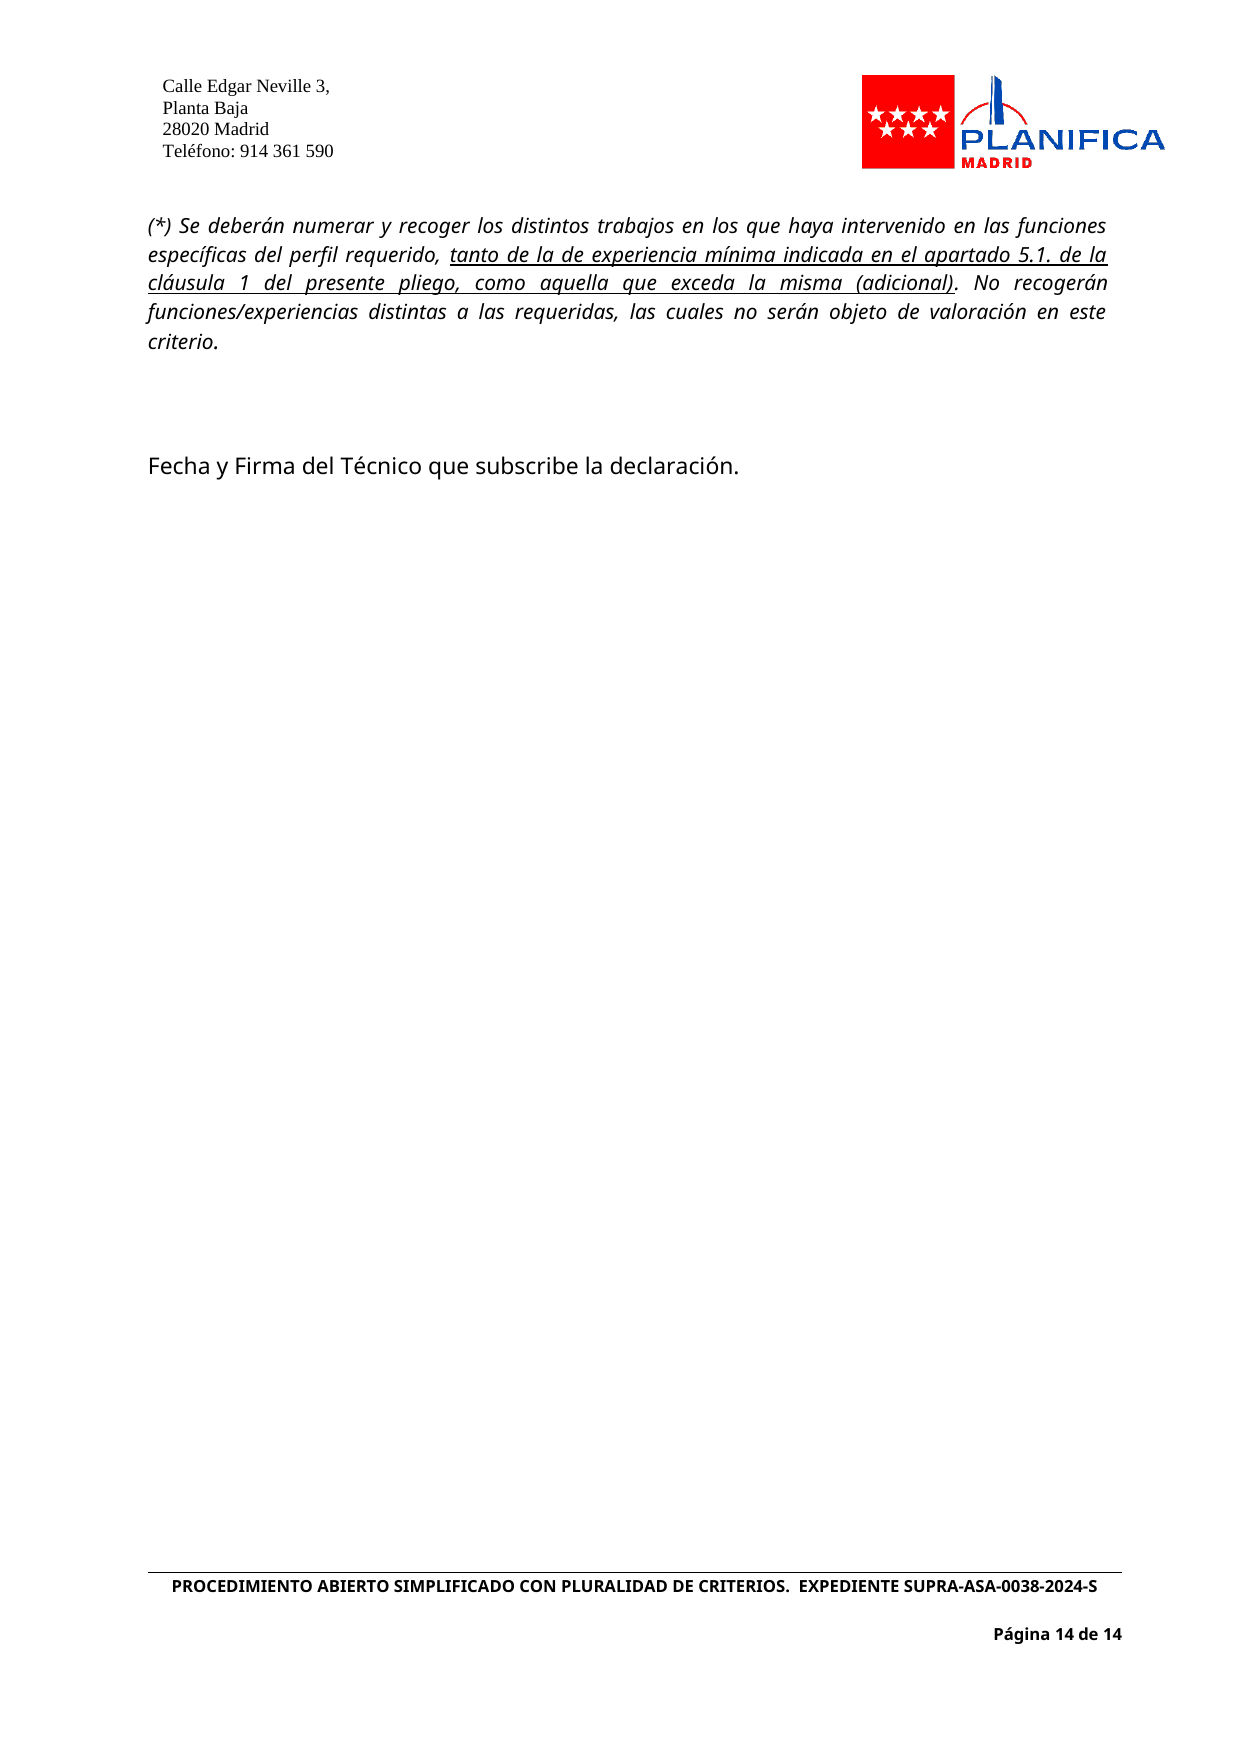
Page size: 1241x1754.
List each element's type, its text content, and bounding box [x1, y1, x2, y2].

picture [861, 75, 1174, 169]
text (*) Se deberán numerar y recoger los distintos trabajos en los que haya intervenido en las funciones específicas del perfil requerido, tanto de la de experiencia mínima indicada en el apartado 5.1. de la cláusula 1 del presente pliego, como aquella que exceda la misma (adicional). No recogerán funciones/experiencias distintas a las requeridas, las cuales no serán objeto de valoración en este criterio. [148, 212, 1111, 357]
text Fecha y Firma del Técnico que subscribe la declaración. [148, 450, 1111, 482]
